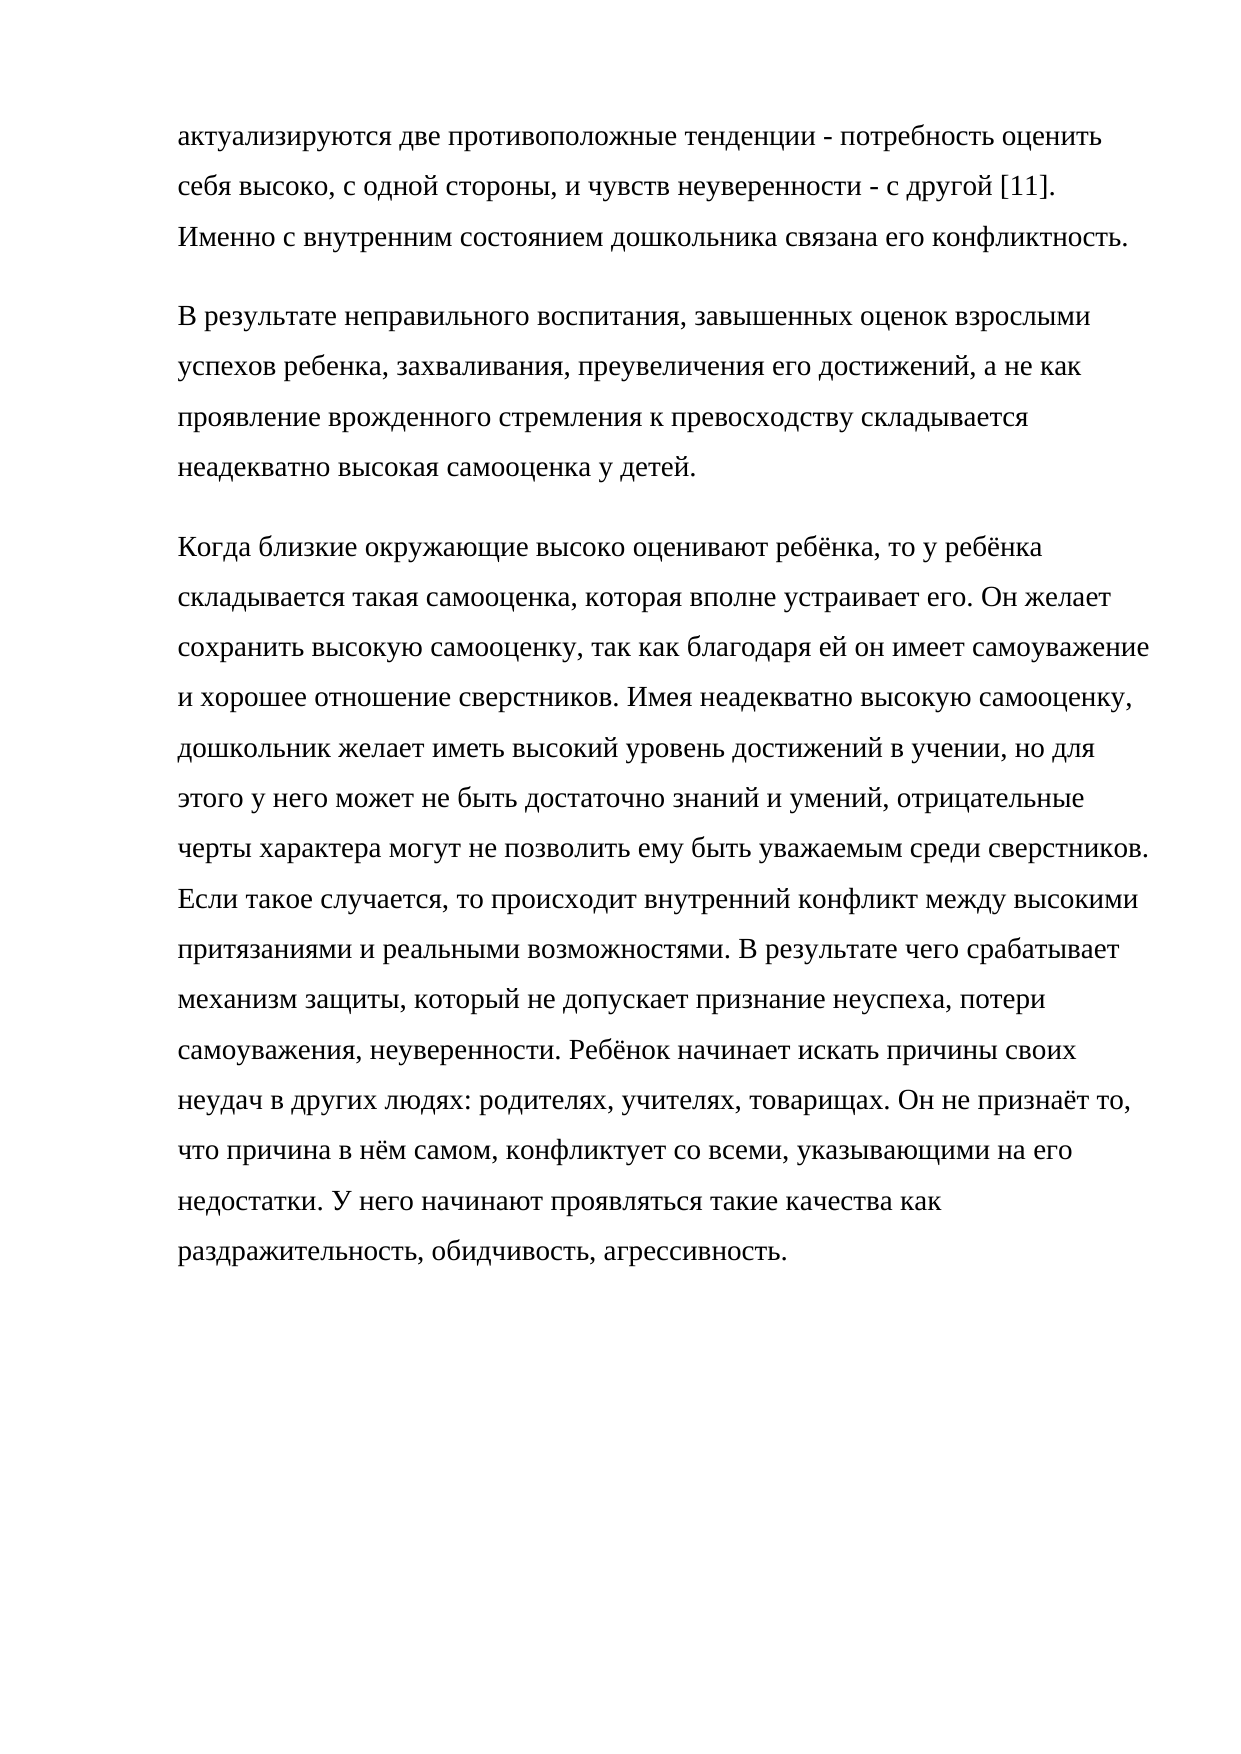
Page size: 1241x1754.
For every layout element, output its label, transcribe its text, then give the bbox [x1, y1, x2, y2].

text В результате неправильного воспитания, завышенных оценок взрослыми успехов ребенка, захваливания, преувеличения его достижений, а не как проявление врожденного стремления к превосходству складывается неадекватно высокая самооценка у детей. [177, 298, 1152, 483]
text Когда близкие окружающие высоко оценивают ребёнка, то у ребёнка складывается такая самооценка, которая вполне устраивает его. Он желает сохранить высокую самооценку, так как благодаря ей он имеет самоуважение и хорошее отношение сверстников. Имея неадекватно высокую самооценку, дошкольник желает иметь высокий уровень достижений в учении, но для этого у него может не быть достаточно знаний и умений, отрицательные черты характера могут не позволить ему быть уважаемым среди сверстников. Если такое случается, то происходит внутренний конфликт между высокими притязаниями и реальными возможностями. В результате чего срабатывает механизм защиты, который не допускает признание неуспеха, потери самоуважения, неуверенности. Ребёнок начинает искать причины своих неудач в других людях: родителях, учителях, товарищах. Он не признаёт то, что причина в нём самом, конфликтует со всеми, указывающими на его недостатки. У него начинают проявляться такие качества как раздражительность, обидчивость, агрессивность. [177, 529, 1152, 1267]
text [177, 118, 1152, 252]
